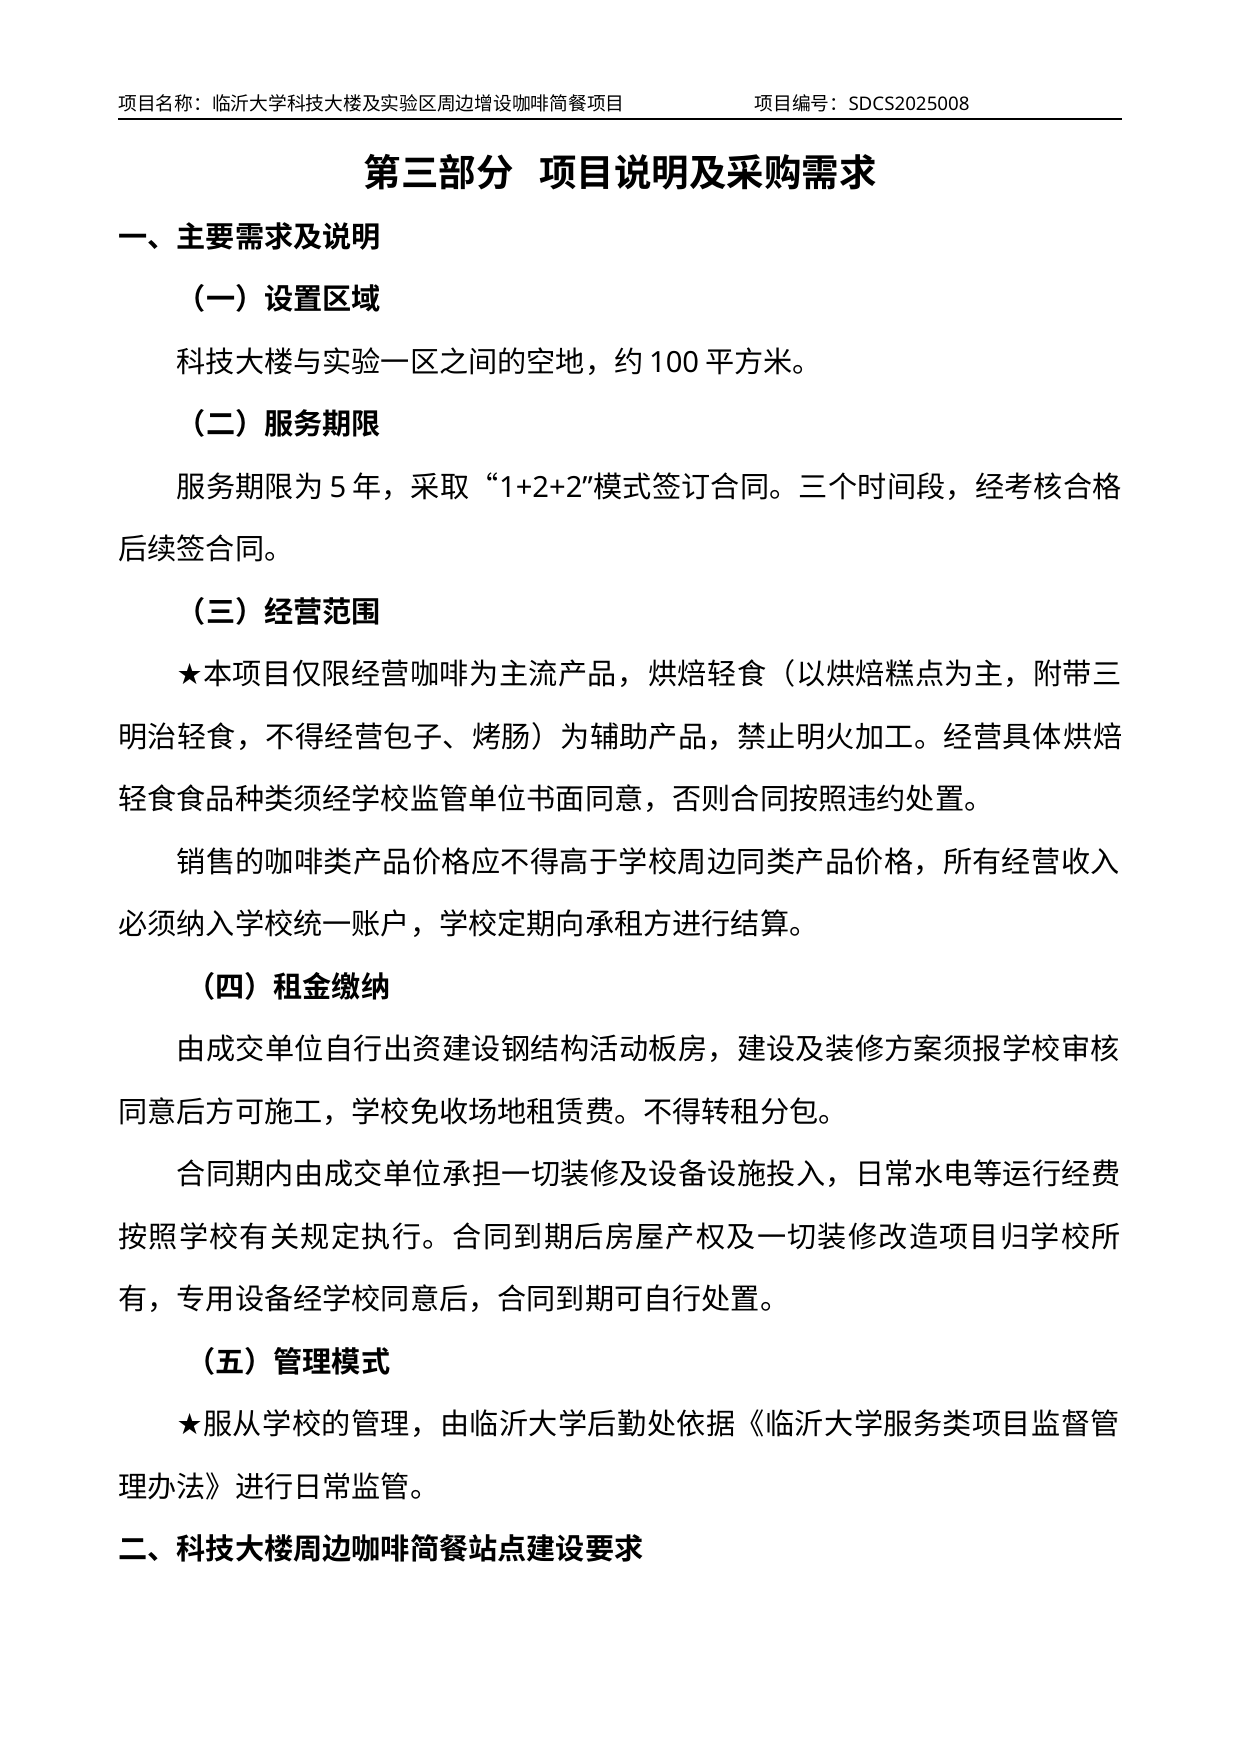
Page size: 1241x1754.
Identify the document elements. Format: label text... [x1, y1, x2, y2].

list （二）服务期限 [118, 384, 1122, 447]
list （三）经营范围 [118, 572, 1122, 634]
list （一）设置区域 [118, 259, 1122, 322]
list 科技大楼与实验一区之间的空地，约100平方米。 [118, 322, 1122, 384]
list ★服从学校的管理，由临沂大学后勤处依据《临沂大学服务类项目监督管理办法》进行日常监管。 [118, 1384, 1122, 1509]
list 合同期内由成交单位承担一切装修及设备设施投入，日常水电等运行经费按照学校有关规定执行。合同到期后房屋产权及一切装修改造项目归学校所有，专用设备经学校同意后，合同到期可自行处置。 [118, 1134, 1122, 1322]
list 服务期限为5年，采取“1+2+2”模式签订合同。三个时间段，经考核合格后续签合同。 [118, 447, 1122, 572]
list 主要需求及说明 [118, 197, 1122, 259]
text （五）管理模式 [118, 1322, 1122, 1384]
list 由成交单位自行出资建设钢结构活动板房，建设及装修方案须报学校审核同意后方可施工，学校免收场地租赁费。不得转租分包。 [118, 1009, 1122, 1134]
subtitle 第三部分 项目说明及采购需求 [118, 145, 1122, 197]
text ★本项目仅限经营咖啡为主流产品，烘焙轻食（以烘焙糕点为主，附带三明治轻食，不得经营包子、烤肠）为辅助产品，禁止明火加工。经营具体烘焙轻食食品种类须经学校监管单位书面同意，否则合同按照违约处置。 [118, 634, 1122, 822]
text （四）租金缴纳 [118, 947, 1122, 1009]
text 销售的咖啡类产品价格应不得高于学校周边同类产品价格，所有经营收入必须纳入学校统一账户，学校定期向承租方进行结算。 [118, 822, 1122, 947]
list 科技大楼周边咖啡简餐站点建设要求 [118, 1509, 1122, 1572]
